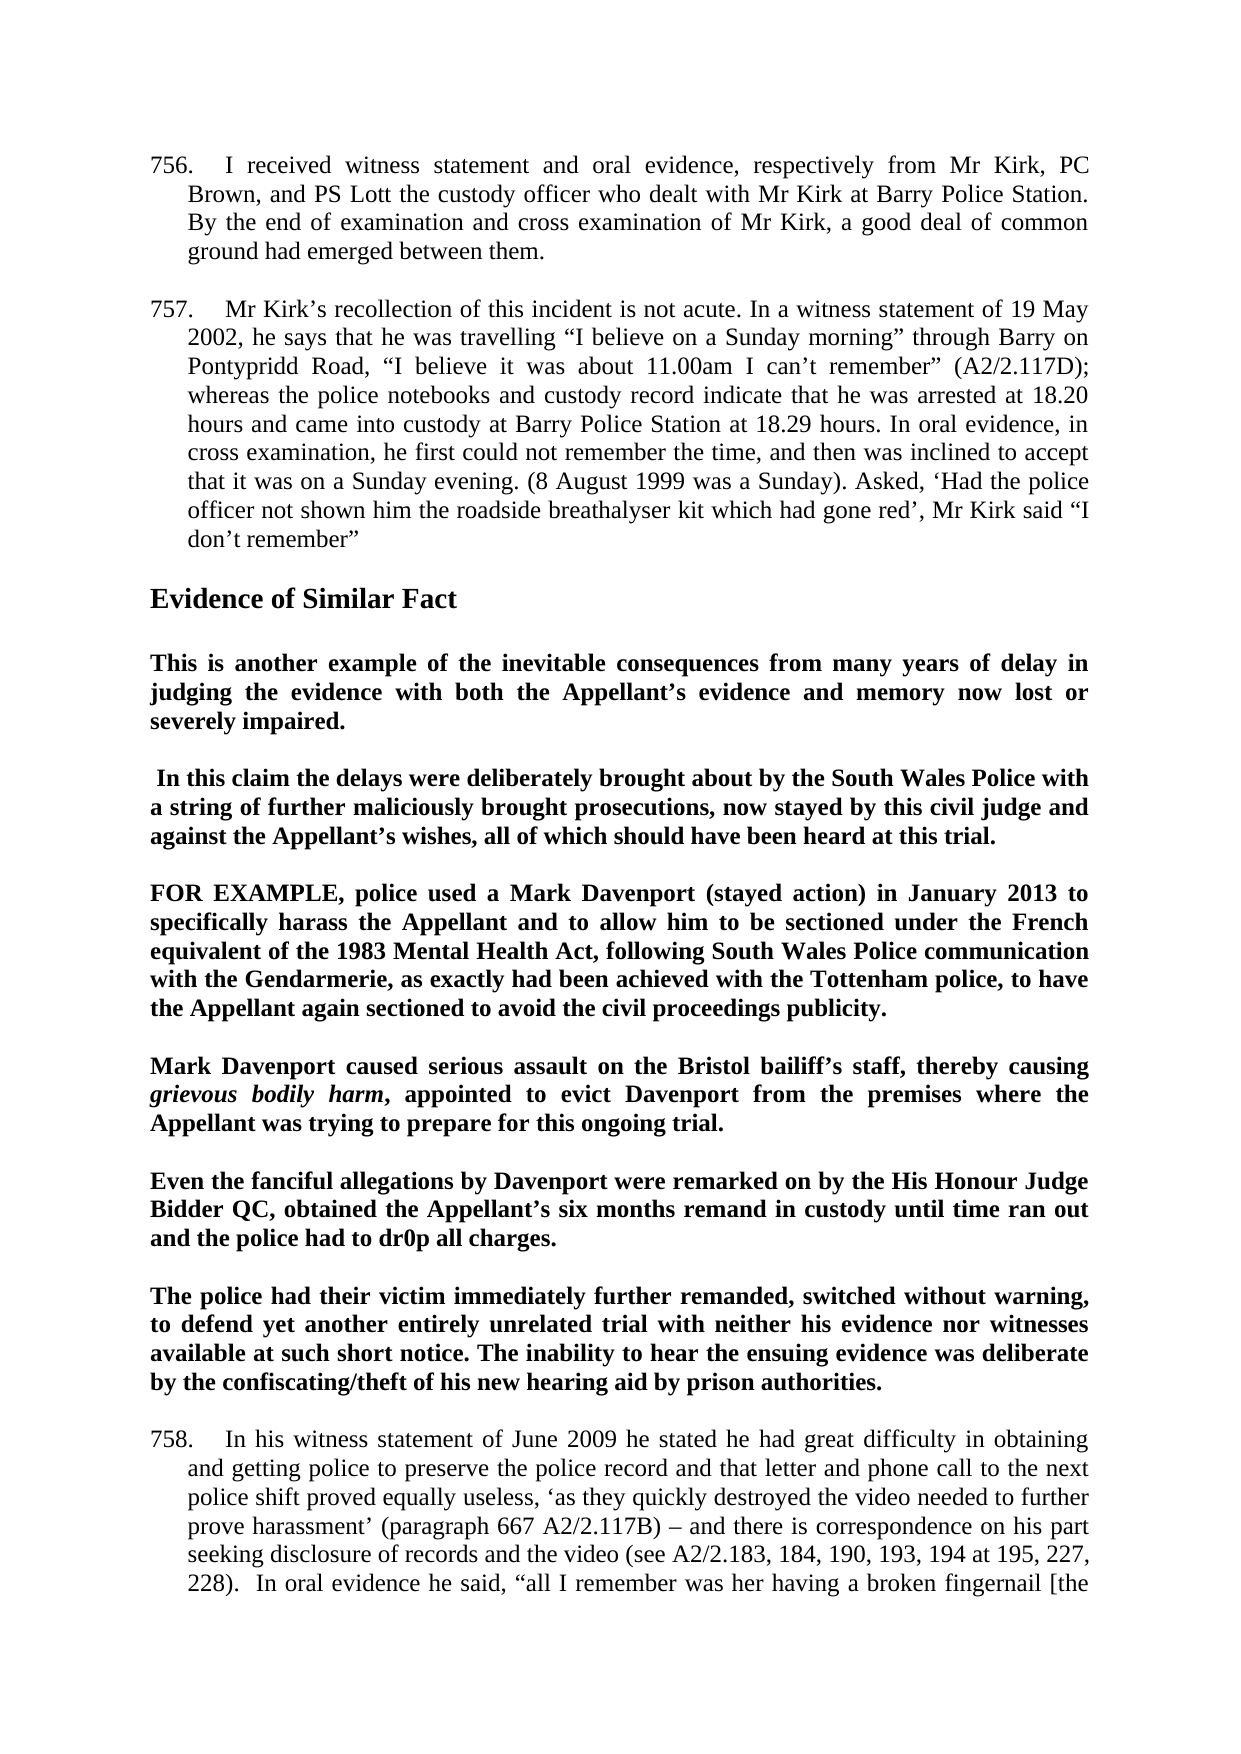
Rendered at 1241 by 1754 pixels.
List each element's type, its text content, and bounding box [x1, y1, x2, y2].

text Mark Davenport caused serious assault on the Bristol bailiff’s staff, thereby causing grievous bodily harm, appointed to evict Davenport from the premises where the Appellant was trying to prepare for this ongoing trial. [150, 1051, 1090, 1137]
list I received witness statement and oral evidence, respectively from Mr Kirk, PC Brown, and PS Lott the custody officer who dealt with Mr Kirk at Barry Police Station. By the end of examination and cross examination of Mr Kirk, a good deal of common ground had emerged between them. [150, 150, 1090, 265]
text FOR EXAMPLE, police used a Mark Davenport (stayed action) in January 2013 to specifically harass the Appellant and to allow him to be sectioned under the French equivalent of the 1983 Mental Health Act, following South Wales Police communication with the Gendarmerie, as exactly had been achieved with the Tottenham police, to have the Appellant again sectioned to avoid the civil proceedings publicity. [150, 878, 1090, 1022]
text In this claim the delays were deliberately brought about by the South Wales Police with a string of further maliciously brought prosecutions, now stayed by this civil judge and against the Appellant’s wishes, all of which should have been heard at this trial. [150, 763, 1090, 849]
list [150, 1424, 1090, 1597]
text This is another example of the inevitable consequences from many years of delay in judging the evidence with both the Appellant’s evidence and memory now lost or severely impaired. [150, 648, 1090, 734]
text Even the fanciful allegations by Davenport were remarked on by the His Honour Judge Bidder QC, obtained the Appellant’s six months remand in custody until time ran out and the police had to dr0p all charges. [150, 1166, 1090, 1252]
text Evidence of Similar Fact [150, 581, 1090, 615]
text The police had their victim immediately further remanded, switched without warning, to defend yet another entirely unrelated trial with neither his evidence nor witnesses available at such short notice. The inability to hear the ensuing evidence was deliberate by the confiscating/theft of his new hearing aid by prison authorities. [150, 1281, 1090, 1396]
list Mr Kirk’s recollection of this incident is not acute. In a witness statement of 19 May 2002, he says that he was travelling “I believe on a Sunday morning” through Barry on Pontypridd Road, “I believe it was about 11.00am I can’t remember” (A2/2.117D); whereas the police notebooks and custody record indicate that he was arrested at 18.20 hours and came into custody at Barry Police Station at 18.29 hours. In oral evidence, in cross examination, he first could not remember the time, and then was inclined to accept that it was on a Sunday evening. (8 August 1999 was a Sunday). Asked, ‘Had the police officer not shown him the roadside breathalyser kit which had gone red’, Mr Kirk said “I don’t remember” [150, 294, 1090, 552]
